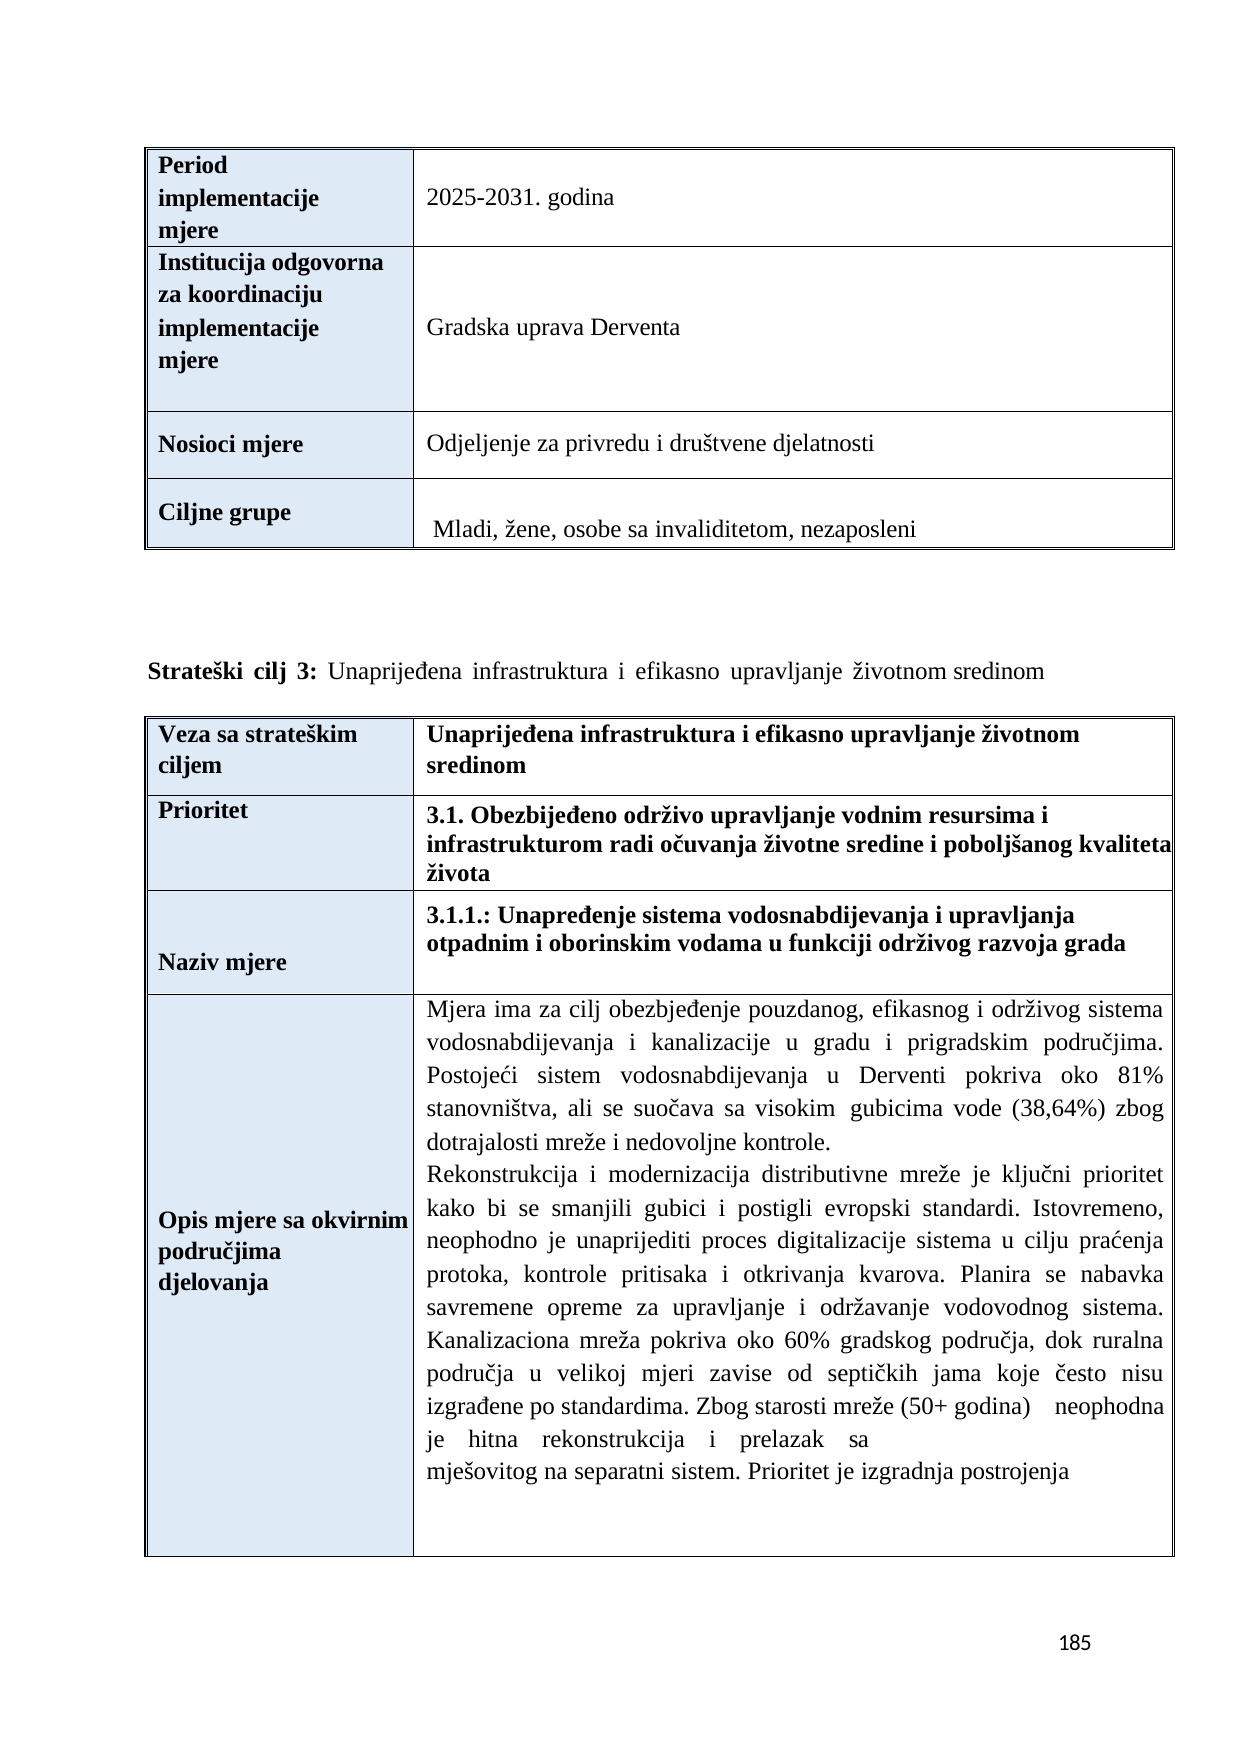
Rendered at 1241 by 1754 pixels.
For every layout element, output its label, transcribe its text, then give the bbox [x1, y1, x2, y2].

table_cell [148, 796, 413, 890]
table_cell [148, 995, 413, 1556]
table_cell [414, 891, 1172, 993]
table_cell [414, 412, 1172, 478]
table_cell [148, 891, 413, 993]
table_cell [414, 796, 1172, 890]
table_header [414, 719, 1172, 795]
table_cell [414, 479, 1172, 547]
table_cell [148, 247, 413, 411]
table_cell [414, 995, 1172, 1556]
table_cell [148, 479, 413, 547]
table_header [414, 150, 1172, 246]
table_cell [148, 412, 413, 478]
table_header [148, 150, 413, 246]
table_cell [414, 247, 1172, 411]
text Strateški cilj 3: Unaprijeđena infrastruktura i efikasno upravljanje životnom sredinom [147, 656, 1161, 685]
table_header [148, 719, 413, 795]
